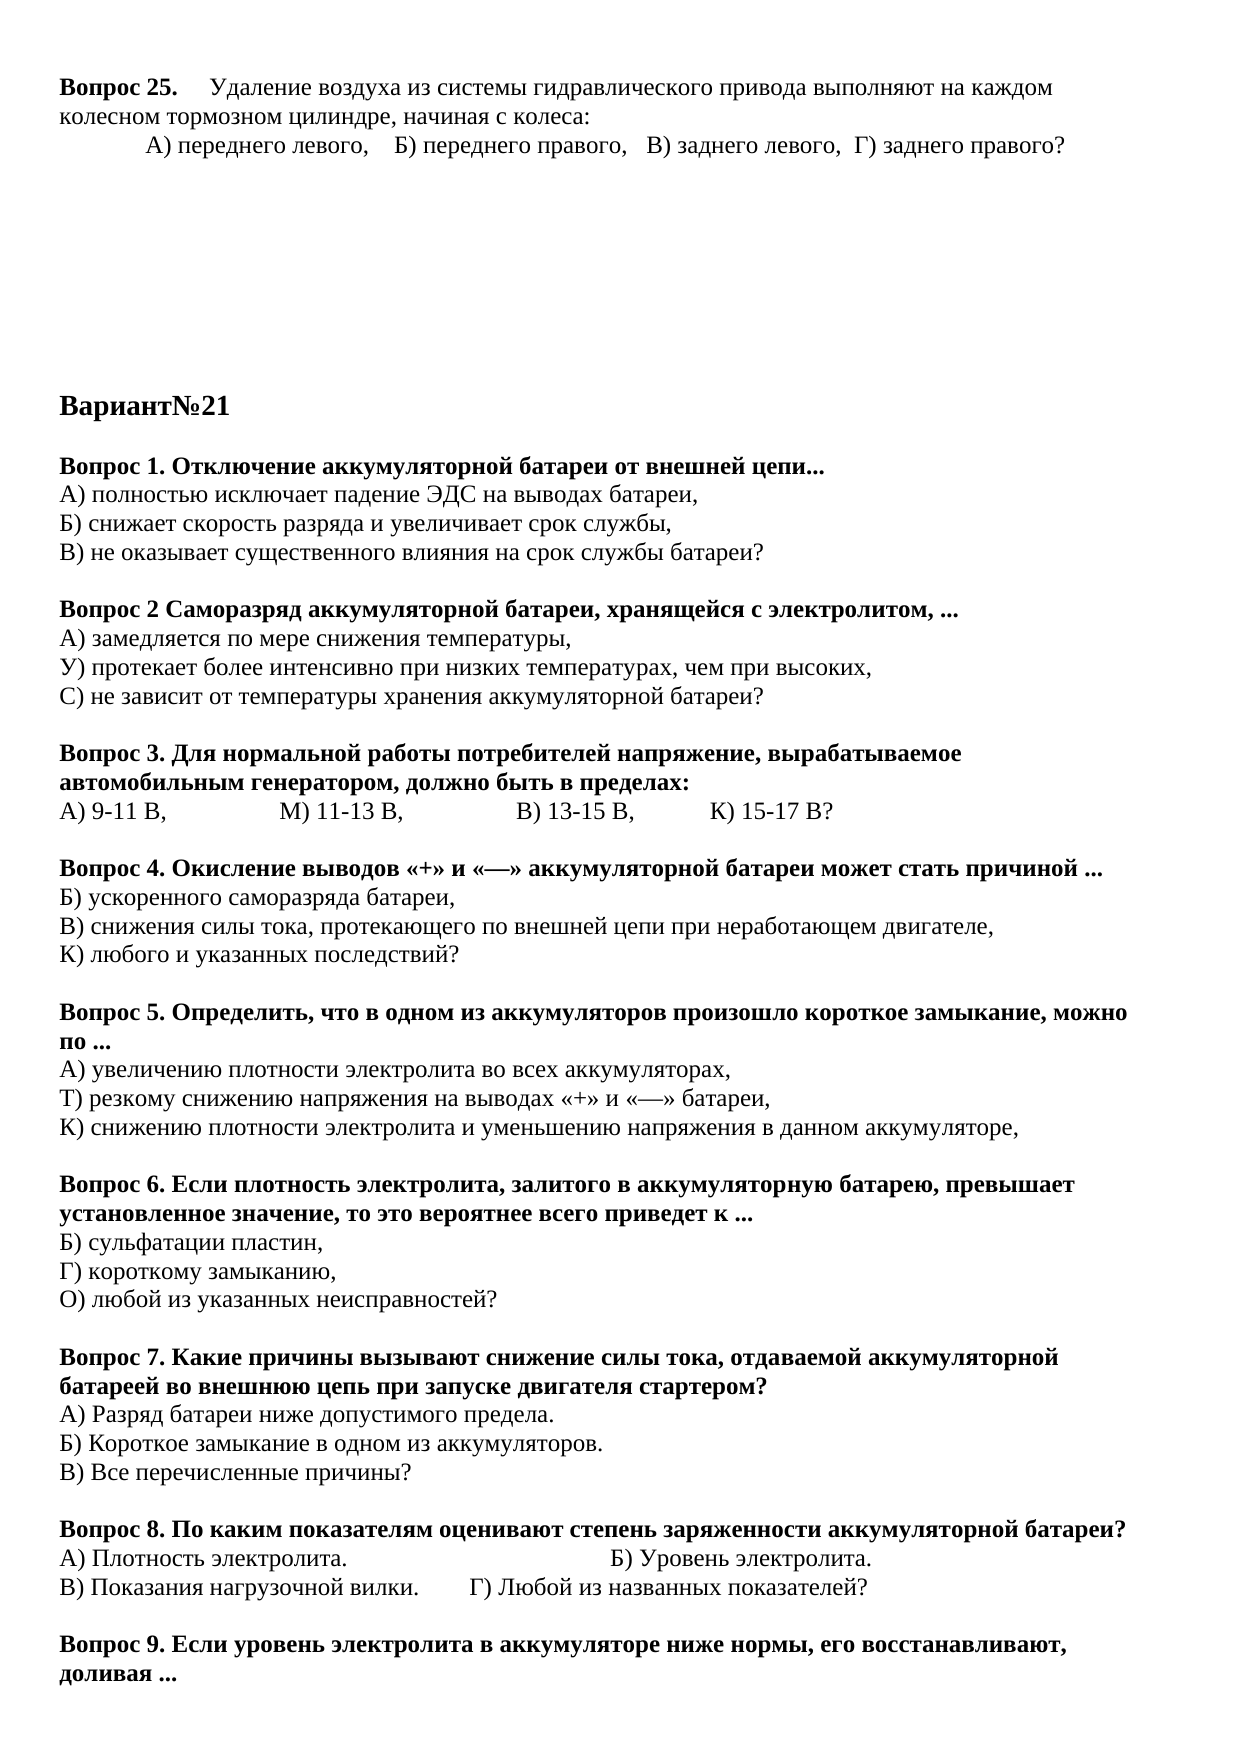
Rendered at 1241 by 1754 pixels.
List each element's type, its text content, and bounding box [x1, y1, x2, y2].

text В) снижения силы тока, протекающего по внешней цепи при неработающем двигателе, [59, 911, 1152, 939]
text У) протекает более интенсивно при низких температурах, чем при высоких, [59, 652, 1152, 681]
text Вопрос 1. Отключение аккумуляторной батареи от внешней цепи... [59, 451, 1152, 479]
text В) Показания нагрузочной вилки. Г) Любой из названных показателей? [59, 1572, 1152, 1601]
text А) 9-11 В, М) 11-13 В, В) 13-15 В, К) 15-17 В? [59, 796, 1152, 824]
text Б) снижает скорость разряда и увеличивает срок службы, [59, 508, 1152, 537]
text Вопрос 7. Какие причины вызывают снижение силы тока, отдаваемой аккумуляторной батареей во внешнюю цепь при запуске двигателя стартером? [59, 1342, 1152, 1399]
text А) увеличению плотности электролита во всех аккумуляторах, [59, 1054, 1152, 1083]
text А) Плотность электролита. Б) Уровень электролита. [59, 1543, 1152, 1572]
text К) любого и указанных последствий? [59, 939, 1152, 968]
text Вариант№21 [59, 388, 1152, 422]
text Т) резкому снижению напряжения на выводах «+» и «—» батареи, [59, 1083, 1152, 1112]
text О) любой из указанных неисправностей? [59, 1284, 1152, 1313]
text Вопрос 9. Если уровень электролита в аккумуляторе ниже нормы, его восстанавливают, доливая ... [59, 1629, 1152, 1687]
text А) замедляется по мере снижения температуры, [59, 623, 1152, 652]
text К) снижению плотности электролита и уменьшению напряжения в данном аккумуляторе, [59, 1112, 1152, 1141]
text В) не оказывает существенного влияния на срок службы батареи? [59, 537, 1152, 566]
text Вопрос 5. Определить, что в одном из аккумуляторов произошло короткое замыкание, можно по ... [59, 997, 1152, 1054]
text А) Разряд батареи ниже допустимого предела. [59, 1399, 1152, 1428]
text Вопрос 6. Если плотность электролита, залитого в аккумуляторную батарею, превышает установленное значение, то это вероятнее всего приведет к ... [59, 1169, 1152, 1227]
text Вопрос 4. Окисление выводов «+» и «—» аккумуляторной батареи может стать причиной ... [59, 853, 1152, 882]
text Вопрос 3. Для нормальной работы потребителей напряжение, вырабатываемое автомобильным генератором, должно быть в пределах: [59, 738, 1152, 796]
text А) полностью исключает падение ЭДС на выводах батареи, [59, 479, 1152, 508]
text Б) ускоренного саморазряда батареи, [59, 882, 1152, 911]
text Вопрос 8. По каким показателям оценивают степень заряженности аккумуляторной батареи? [59, 1514, 1152, 1543]
text Г) короткому замыканию, [59, 1256, 1152, 1284]
text Вопрос 25. Удаление воздуха из системы гидравлического привода выполняют на каждом колесном тормозном цилиндре, начиная с колеса: [59, 72, 1152, 130]
text Б) сульфатации пластин, [59, 1227, 1152, 1256]
text А) переднего левого, Б) переднего правого, В) заднего левого, Г) заднего правого? [59, 130, 1152, 158]
text Б) Короткое замыкание в одном из аккумуляторов. [59, 1428, 1152, 1457]
text Вопрос 2 Саморазряд аккумуляторной батареи, хранящейся с электролитом, ... [59, 594, 1152, 623]
text С) не зависит от температуры хранения аккумуляторной батареи? [59, 681, 1152, 709]
text В) Все перечисленные причины? [59, 1457, 1152, 1486]
